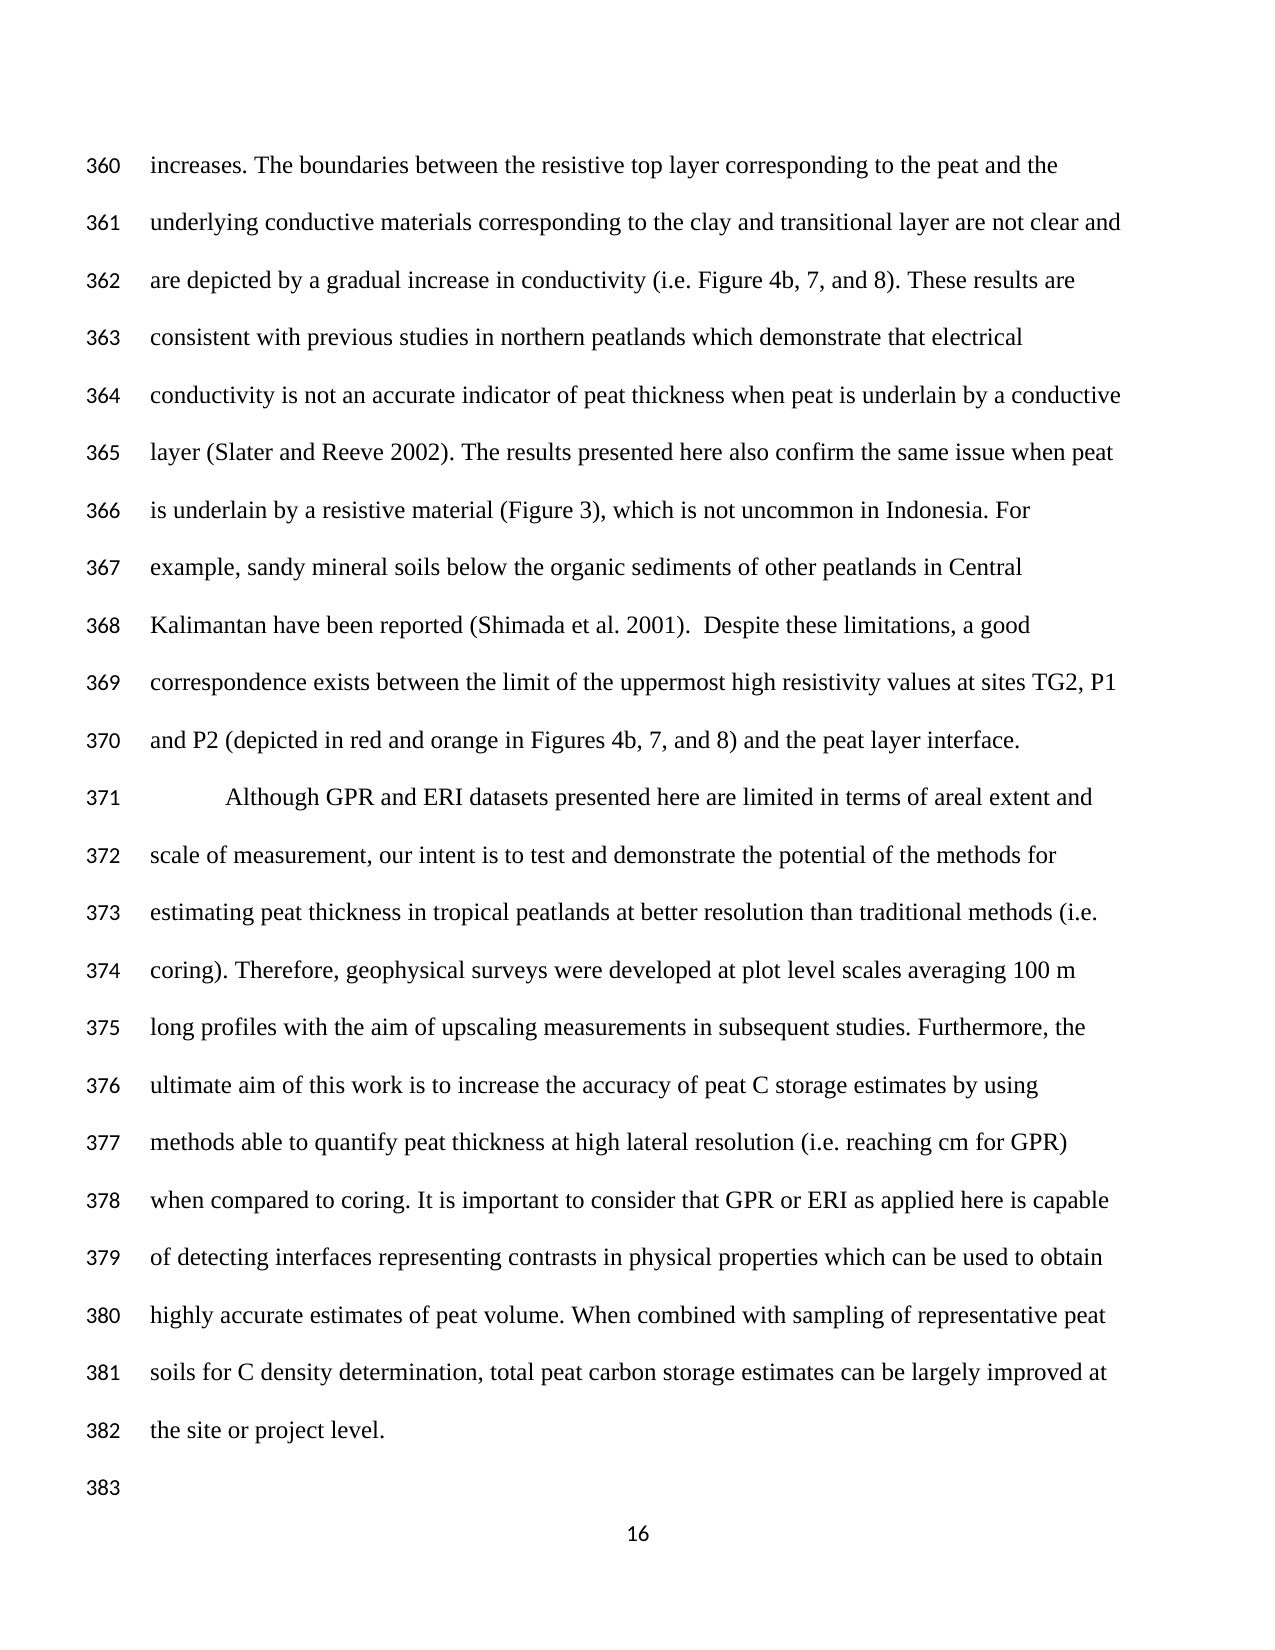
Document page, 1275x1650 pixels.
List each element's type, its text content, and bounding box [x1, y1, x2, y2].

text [150, 150, 1125, 754]
text Although GPR and ERI datasets presented here are limited in terms of areal extent and scale of measurement, our intent is to test and demonstrate the potential of the methods for estimating peat thickness in tropical peatlands at better resolution than traditional methods (i.e. coring). Therefore, geophysical surveys were developed at plot level scales averaging 100 m long profiles with the aim of upscaling measurements in subsequent studies. Furthermore, the ultimate aim of this work is to increase the accuracy of peat C storage estimates by using methods able to quantify peat thickness at high lateral resolution (i.e. reaching cm for GPR) when compared to coring. It is important to consider that GPR or ERI as applied here is capable of detecting interfaces representing contrasts in physical properties which can be used to obtain highly accurate estimates of peat volume. When combined with sampling of representative peat soils for C density determination, total peat carbon storage estimates can be largely improved at the site or project level. [150, 782, 1125, 1444]
